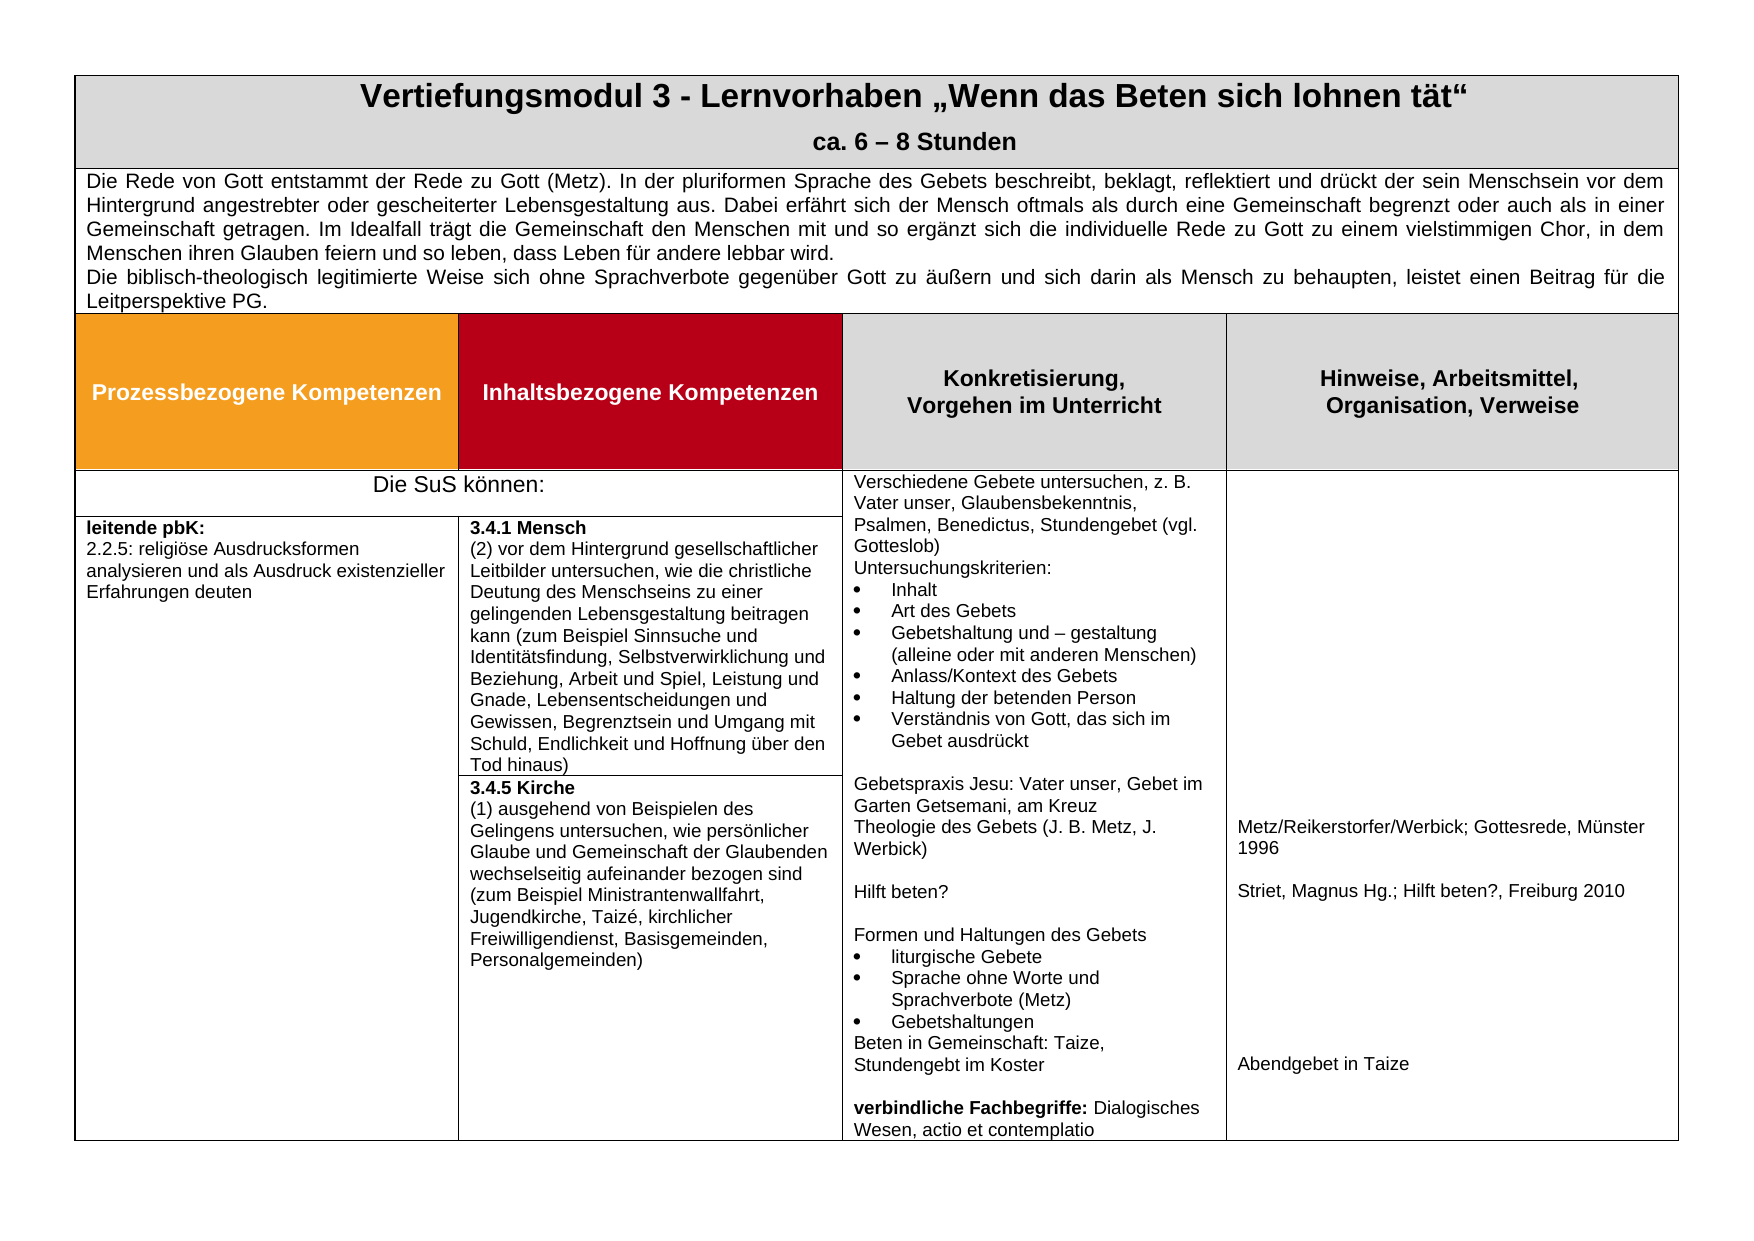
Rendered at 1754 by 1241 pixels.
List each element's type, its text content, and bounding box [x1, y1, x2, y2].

table_cell 3.4.5 Kirche (1) ausgehend von Beispielen des Gelingens untersuchen, wie persönlicher Glaube und Gemeinschaft der Glaubenden wechselseitig aufeinander bezogen sind (zum Beispiel Ministrantenwallfahrt, Jugendkirche, Taizé, kirchlicher Freiwilligendienst, Basisgemeinden, Personalgemeinden) [459, 776, 842, 1140]
table_cell Metz/Reikerstorfer/Werbick; Gottesrede, Münster 1996 Striet, Magnus Hg.; Hilft beten?, Freiburg 2010 Abendgebet in Taize [1227, 471, 1678, 1140]
table_header Vertiefungsmodul 3 - Lernvorhaben „Wenn das Beten sich lohnen tät“ ca. 6 – 8 Stunden [76, 76, 1678, 168]
table_cell Inhaltsbezogene Kompetenzen [459, 314, 842, 469]
table_cell leitende pbK: 2.2.5: religiöse Ausdrucksformen analysieren und als Ausdruck existenzieller Erfahrungen deuten [76, 517, 458, 1140]
table_cell Hinweise, Arbeitsmittel, Organisation, Verweise [1227, 314, 1678, 469]
table_cell Konkretisierung, Vorgehen im Unterricht [843, 314, 1226, 469]
table_cell Prozessbezogene Kompetenzen [76, 314, 458, 469]
table_cell Die Rede von Gott entstammt der Rede zu Gott (Metz). In der pluriformen Sprache des Gebets beschreibt, beklagt, reflektiert und drückt der sein Menschsein vor dem Hintergrund angestrebter oder gescheiterter Lebensgestaltung aus. Dabei erfährt sich der Mensch oftmals als durch eine Gemeinschaft begrenzt oder auch als in einer Gemeinschaft getragen. Im Idealfall trägt die Gemeinschaft den Menschen mit und so ergänzt sich die individuelle Rede zu Gott zu einem vielstimmigen Chor, in dem Menschen ihren Glauben feiern und so leben, dass Leben für andere lebbar wird. Die biblisch-theologisch legitimierte Weise sich ohne Sprachverbote gegenüber Gott zu äußern und sich darin als Mensch zu behaupten, leistet einen Beitrag für die Leitperspektive PG. [76, 169, 1678, 313]
table_cell 3.4.1 Mensch (2) vor dem Hintergrund gesellschaftlicher Leitbilder untersuchen, wie die christliche Deutung des Menschseins zu einer gelingenden Lebensgestaltung beitragen kann (zum Beispiel Sinnsuche und Identitätsfindung, Selbstverwirklichung und Beziehung, Arbeit und Spiel, Leistung und Gnade, Lebensentscheidungen und Gewissen, Begrenztsein und Umgang mit Schuld, Endlichkeit und Hoffnung über den Tod hinaus) [459, 517, 842, 775]
table_cell Die SuS können: [76, 471, 842, 516]
table_cell Verschiedene Gebete untersuchen, z. B. Vater unser, Glaubensbekenntnis, Psalmen, Benedictus, Stundengebet (vgl. Gotteslob) Untersuchungskriterien: Inhalt Art des Gebets Gebetshaltung und – gestaltung (alleine oder mit anderen Menschen) Anlass/Kontext des Gebets Haltung der betenden Person Verständnis von Gott, das sich im Gebet ausdrückt Gebetspraxis Jesu: Vater unser, Gebet im Garten Getsemani, am Kreuz Theologie des Gebets (J. B. Metz, J. Werbick) Hilft beten? Formen und Haltungen des Gebets liturgische Gebete Sprache ohne Worte und Sprachverbote (Metz) Gebetshaltungen Beten in Gemeinschaft: Taize, Stundengebt im Koster verbindliche Fachbegriffe: Dialogisches Wesen, actio et contemplatio [843, 471, 1226, 1140]
